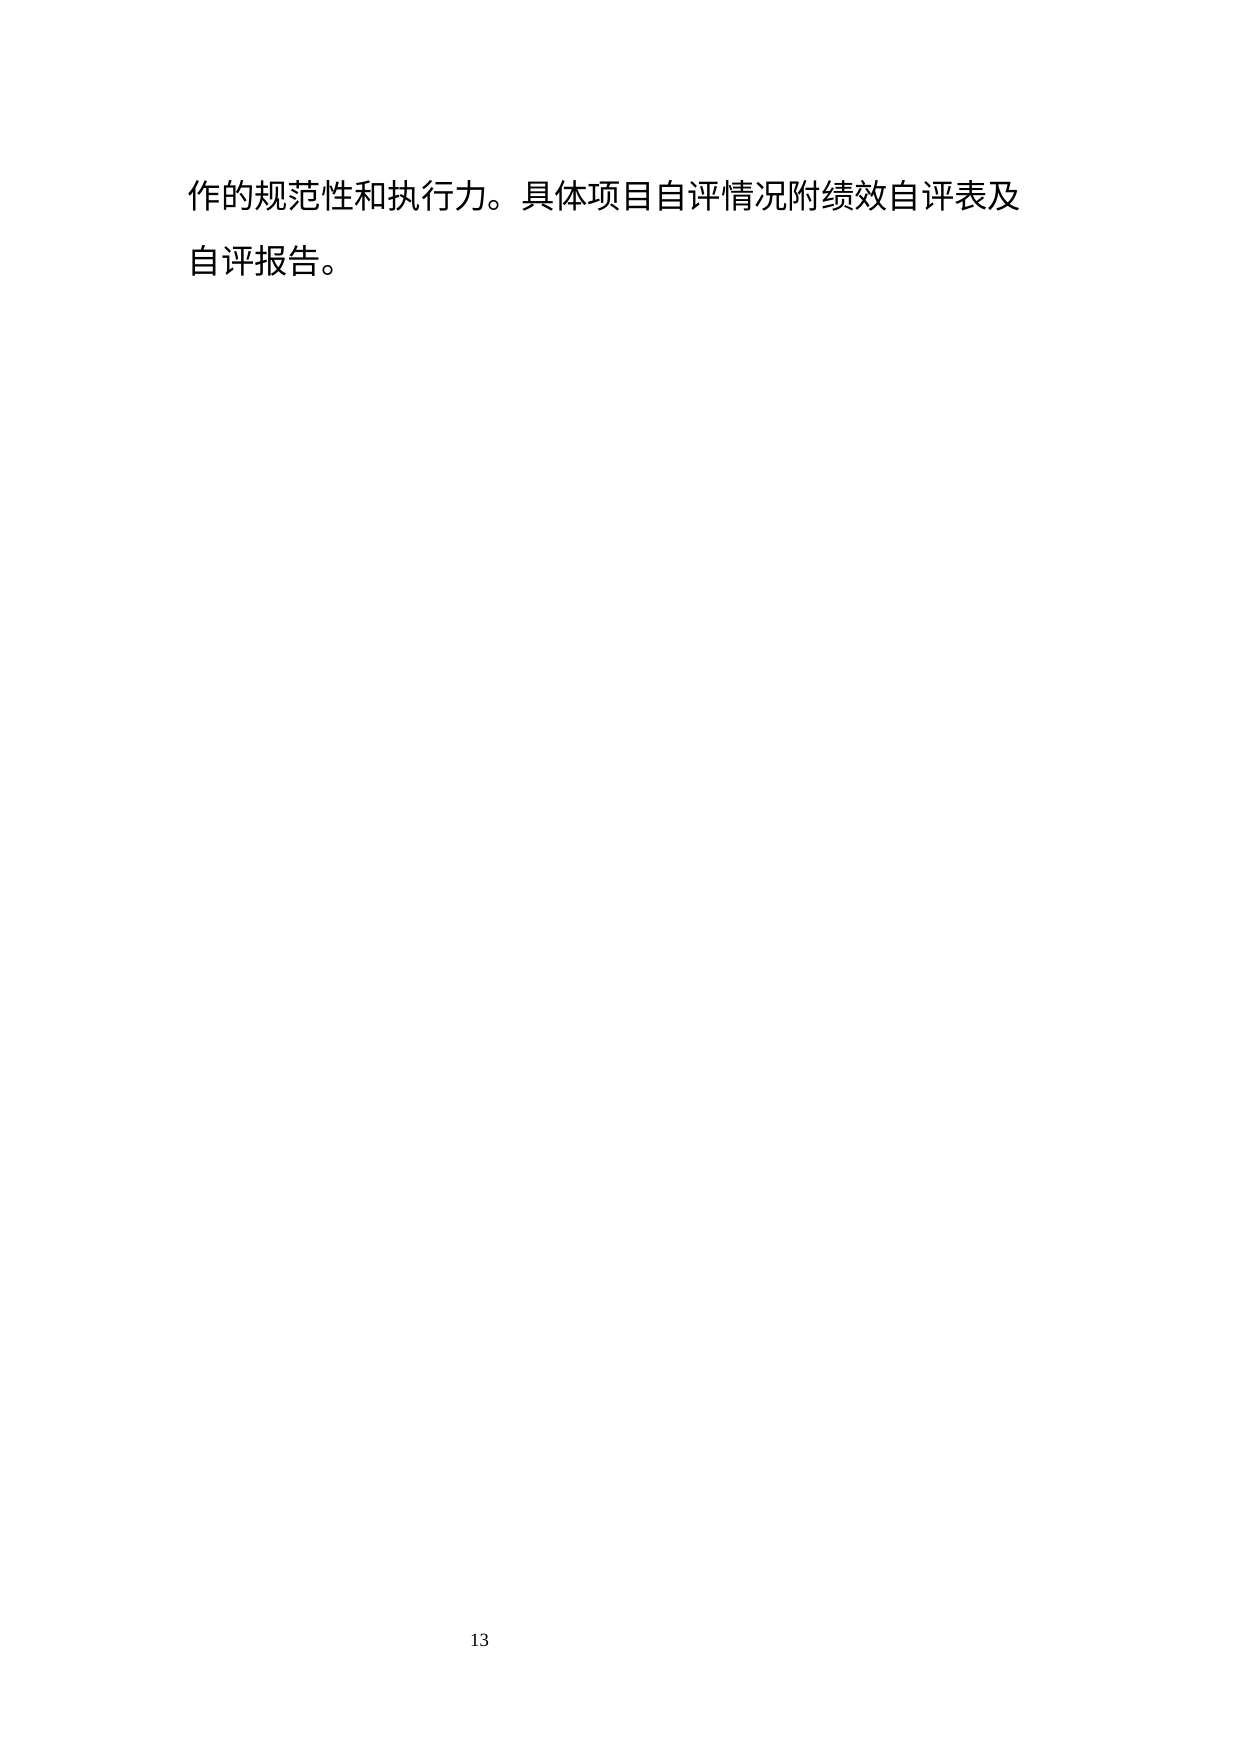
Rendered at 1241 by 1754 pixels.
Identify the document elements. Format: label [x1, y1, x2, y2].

text [187, 162, 1053, 292]
